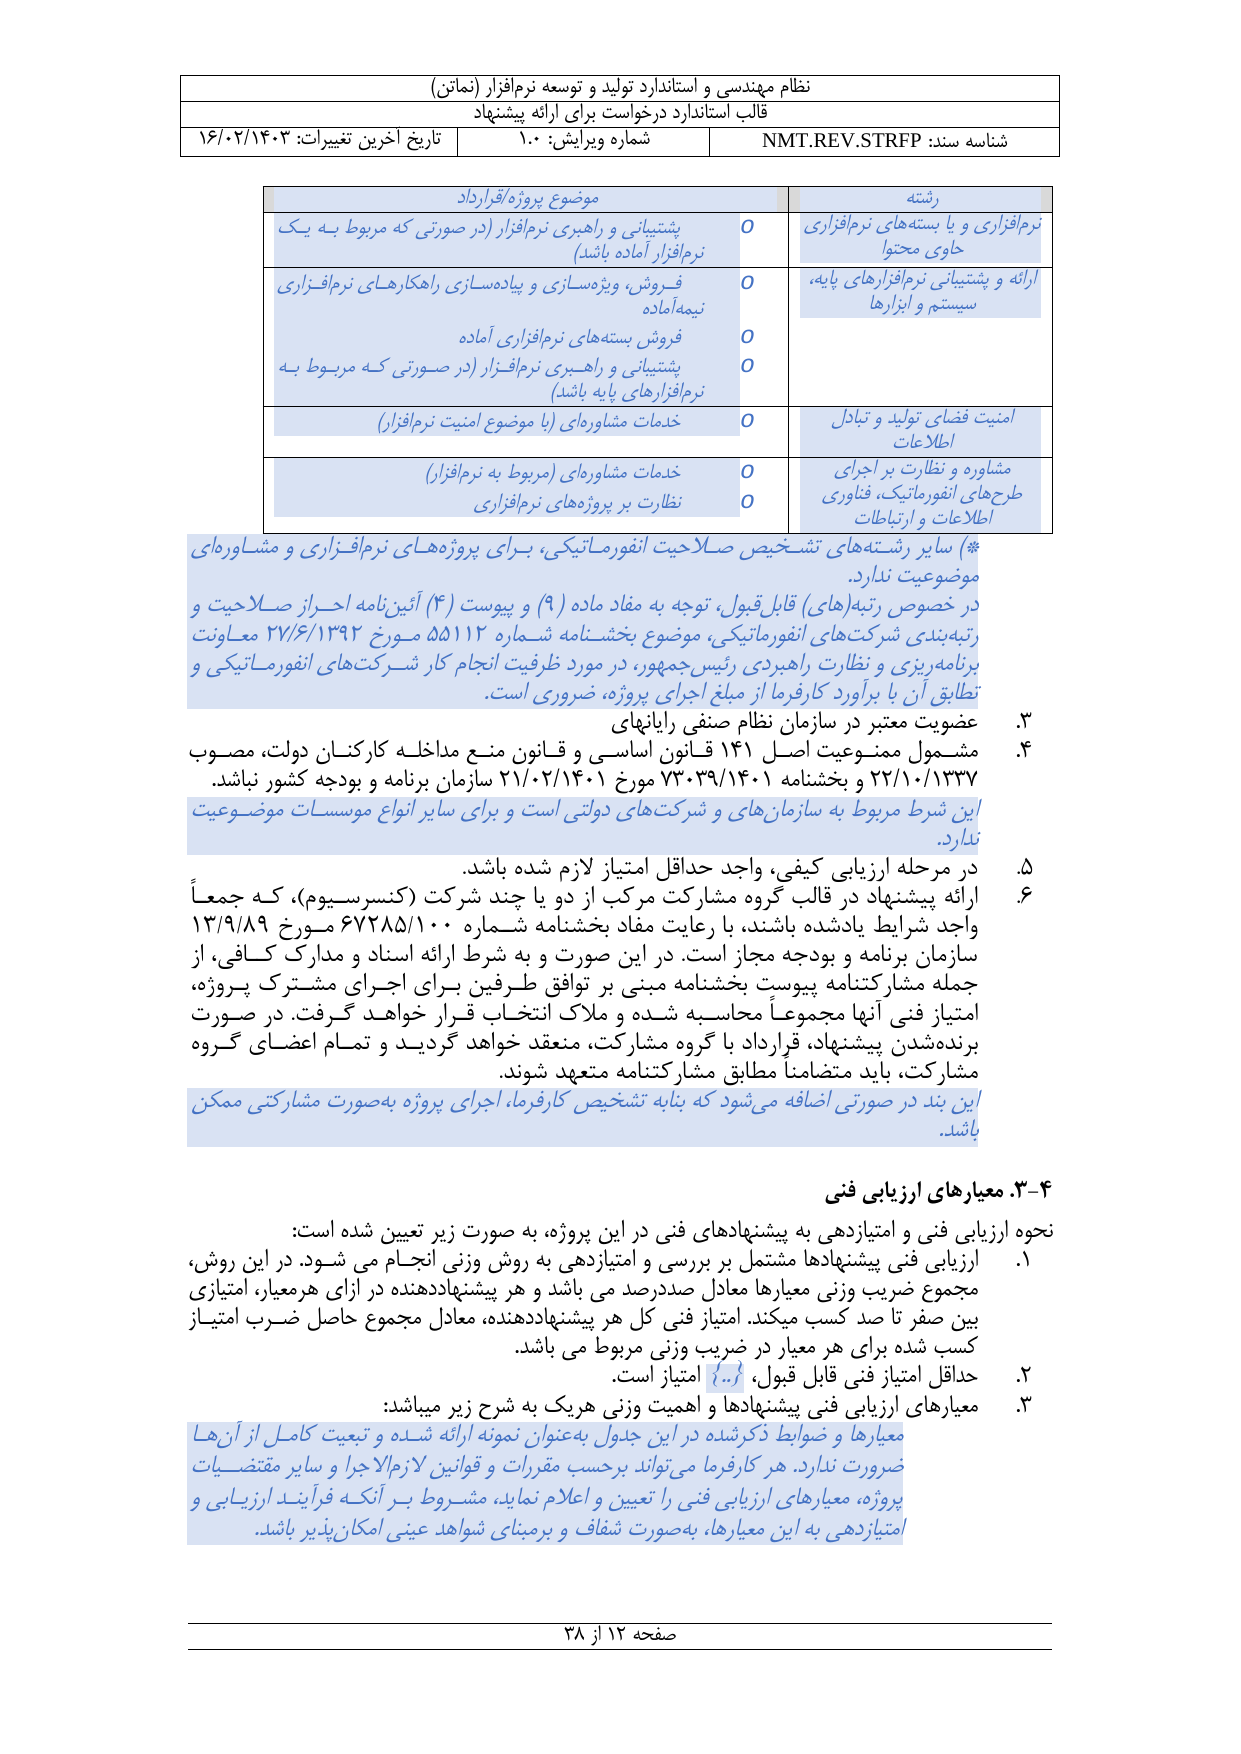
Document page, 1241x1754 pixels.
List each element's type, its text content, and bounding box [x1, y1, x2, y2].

list حداقل امتياز فني قابل قبول، {..} امتياز است. [187, 1363, 718, 1393]
title در مرحله ارزيابي كيفي، واجد حداقل امتياز لازم شده باشد. [190, 855, 1015, 884]
text در خصوص رتبه(های) قابل‌قبول، توجه به مفاد ماده (۹) و پیوست (۴) آئین‌نامه احراز صلاحیت و رتبه‌بندی شرکت‌های انفورماتیکی، موضوع بخشنامه شماره 55112 مورخ 27/6/1392 معاونت برنامه‌ریزی و نظارت راهبردی رئیس‌جمهور، در مورد ظرفیت انجام کار شرکت‌های انفورماتیکی و تطابق آن با برآورد کارفرما از مبلغ اجرای پروژه، ضروری است. [187, 592, 978, 709]
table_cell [789, 213, 1052, 267]
list ارزيابي فني پيشنهادها مشتمل بر بررسي و امتيازدهي به روش وزني انجام مي شود. در اين روش، مجموع ضريب وزني معيارها معادل صددرصد مي باشد و هر پيشنهاددهنده در ازاي هرمعيار، امتيازي بين صفر تا صد كسب ميكند. امتياز فني كل هر پيشنهاددهنده، معادل مجموع حاصل ضرب امتياز كسب شده براي هر معيار در ضريب وزني مربوط مي باشد. [187, 1247, 1015, 1363]
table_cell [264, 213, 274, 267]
table_cell خدمات مشاوره‌ای (با موضوع امنیت نرم‌افزار) [264, 407, 788, 457]
subtitle 3-4. معیارهای ارزیابی فنی [187, 1180, 1053, 1205]
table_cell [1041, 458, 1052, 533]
list معیارها و ضوابط ذکرشده در این جدول به‌عنوان نمونه ارائه شده و تبعیت کامل از آن‌ها ضرورت ندارد. هر کارفرما می‌تواند برحسب مقررات و قوانین لازم‌الاجرا و سایر مقتضیات پروژه، معیارهای ارزیابی فنی را تعیین و اعلام نماید، مشروط بر آنکه فرآیند ارزیابی و امتیازدهی به این معیارها، به‌صورت شفاف و برمبنای شواهد عینی امکان‌پذیر باشد. [187, 1422, 903, 1545]
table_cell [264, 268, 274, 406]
table_cell ارائه و پشتیبانی نرم‌افزارهای پایه، سیستم‌ و ابزارها [789, 268, 1052, 406]
text این شرط مربوط به سازمان‌های و شرکت‌های دولتی است و برای سایر انواع موسسات موضوعیت ندارد. [187, 797, 978, 855]
text نحوه ارزيابي فني و امتيازدهي به پيشنهادهاي فني در اين پروژه، به صورت زير تعيين شده است: [187, 1218, 1053, 1247]
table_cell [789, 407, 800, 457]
list معيارهاي ارزيابي فني پيشنهادها و اهميت وزني هريك به شرح زير ميباشد: [187, 1393, 1015, 1422]
text این بند در صورتی اضافه می‌شود که بنابه ‌تشخیص کارفرما، اجرای پروژه به‌صورت مشارکتی ممکن باشد. [187, 1088, 978, 1147]
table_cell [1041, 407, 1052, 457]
list مشمول ممنوعيت اصل 141 قانون اساسي و قانون منع مداخله كاركنان دولت، مصوب 22/10/1337 و بخشنامه 73039/1401 مورخ 21/02/1401 سازمان برنامه و بودجه کشور نباشد. [187, 738, 1015, 797]
list حداقل امتياز فني قابل قبول، {..} امتياز است. [742, 1363, 1015, 1393]
text *) سایر رشته‌های تشخیص صلاحیت انفورماتیکی، برای پروژه‌های نرم‌افزاری و مشاوره‌ای موضوعیت ندارد. [187, 534, 978, 592]
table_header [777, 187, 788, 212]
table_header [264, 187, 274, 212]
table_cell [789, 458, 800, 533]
table_cell خدمات مشاوره‌ای (مربوط به نرم‌افزار) نظارت بر پروژه‌های نرم‌افزاری [264, 458, 788, 533]
title ارائه پيشنهاد در قالب گروه مشاركت مرکب از دو يا چند شركت (كنسرسيوم)، كه جمعاً واجد شرايط يادشده باشند، با رعایت مفاد بخشنامه شماره 67285/100 مورخ 13/9/89 سازمان برنامه و بودجه مجاز است. در اين صورت و به شرط ارائه اسناد و مدارك کافی، از جمله مشارکتنامه پیوست بخشنامه مبني بر توافق طرفين براي اجراي مشترك پروژه، امتياز فني آنها مجموعاً محاسبه شده و ملاك انتخاب قرار خواهد گرفت. در صورت برنده‌شدن پيشنهاد، قرارداد با گروه مشارکت، منعقد خواهد گرديد و تمام اعضای گروه مشارکت، باید متضامناً مطابق مشارکتنامه متعهد شوند. [190, 884, 1015, 1088]
list عضویت معتبر در سازمان نظام صنفی رایانه‏ای [187, 709, 1015, 738]
